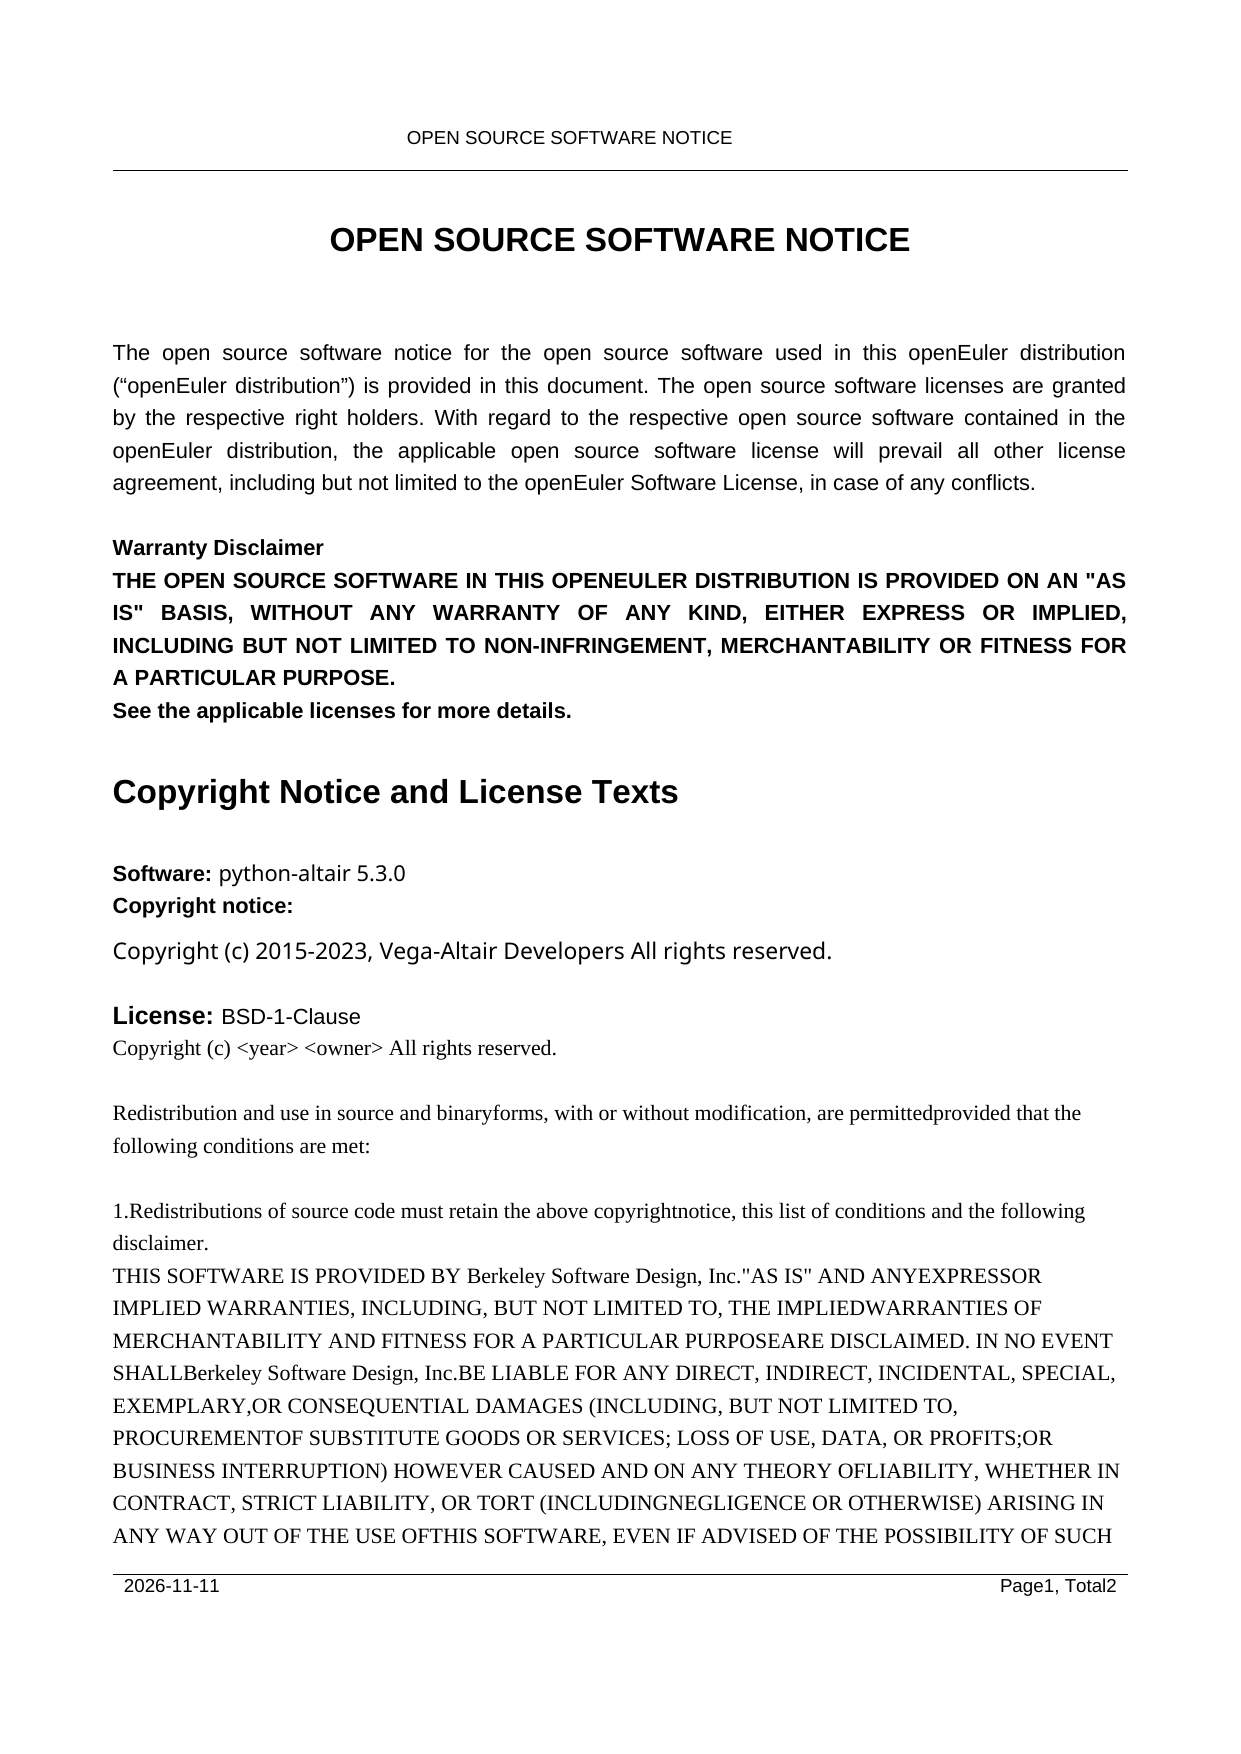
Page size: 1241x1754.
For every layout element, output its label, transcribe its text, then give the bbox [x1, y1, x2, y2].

text Copyright notice: [112, 889, 1128, 921]
title Software: python-altair 5.3.0 [112, 856, 1128, 889]
text Redistribution and use in source and binaryforms, with or without modification, are permittedprovided that the following conditions are met: [112, 1096, 1128, 1161]
text 1.Redistributions of source code must retain the above copyrightnotice, this list of conditions and the following disclaimer. [112, 1194, 1128, 1259]
text THE OPEN SOURCE SOFTWARE IN THIS OPENEULER DISTRIBUTION IS PROVIDED ON AN "AS IS" BASIS, WITHOUT ANY WARRANTY OF ANY KIND, EITHER EXPRESS OR IMPLIED, INCLUDING BUT NOT LIMITED TO NON-INFRINGEMENT, MERCHANTABILITY OR FITNESS FOR A PARTICULAR PURPOSE. See the applicable licenses for more details. [112, 564, 1128, 726]
text Copyright Notice and License Texts [112, 759, 1128, 824]
text OPEN SOURCE SOFTWARE NOTICE [112, 206, 1128, 271]
text The open source software notice for the open source software used in this openEuler distribution (“openEuler distribution”) is provided in this document. The open source software licenses are granted by the respective right holders. With regard to the respective open source software contained in the openEuler distribution, the applicable open source software license will prevail all other license agreement, including but not limited to the openEuler Software License, in case of any conflicts. [112, 336, 1128, 499]
text License: BSD-1-Clause [112, 999, 1128, 1031]
text Copyright (c) <year> <owner> All rights reserved. [112, 1031, 1128, 1064]
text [112, 1259, 1128, 1551]
text Warranty Disclaimer [112, 531, 1128, 564]
text Copyright (c) 2015-2023, Vega-Altair Developers All rights reserved. [112, 934, 1128, 999]
